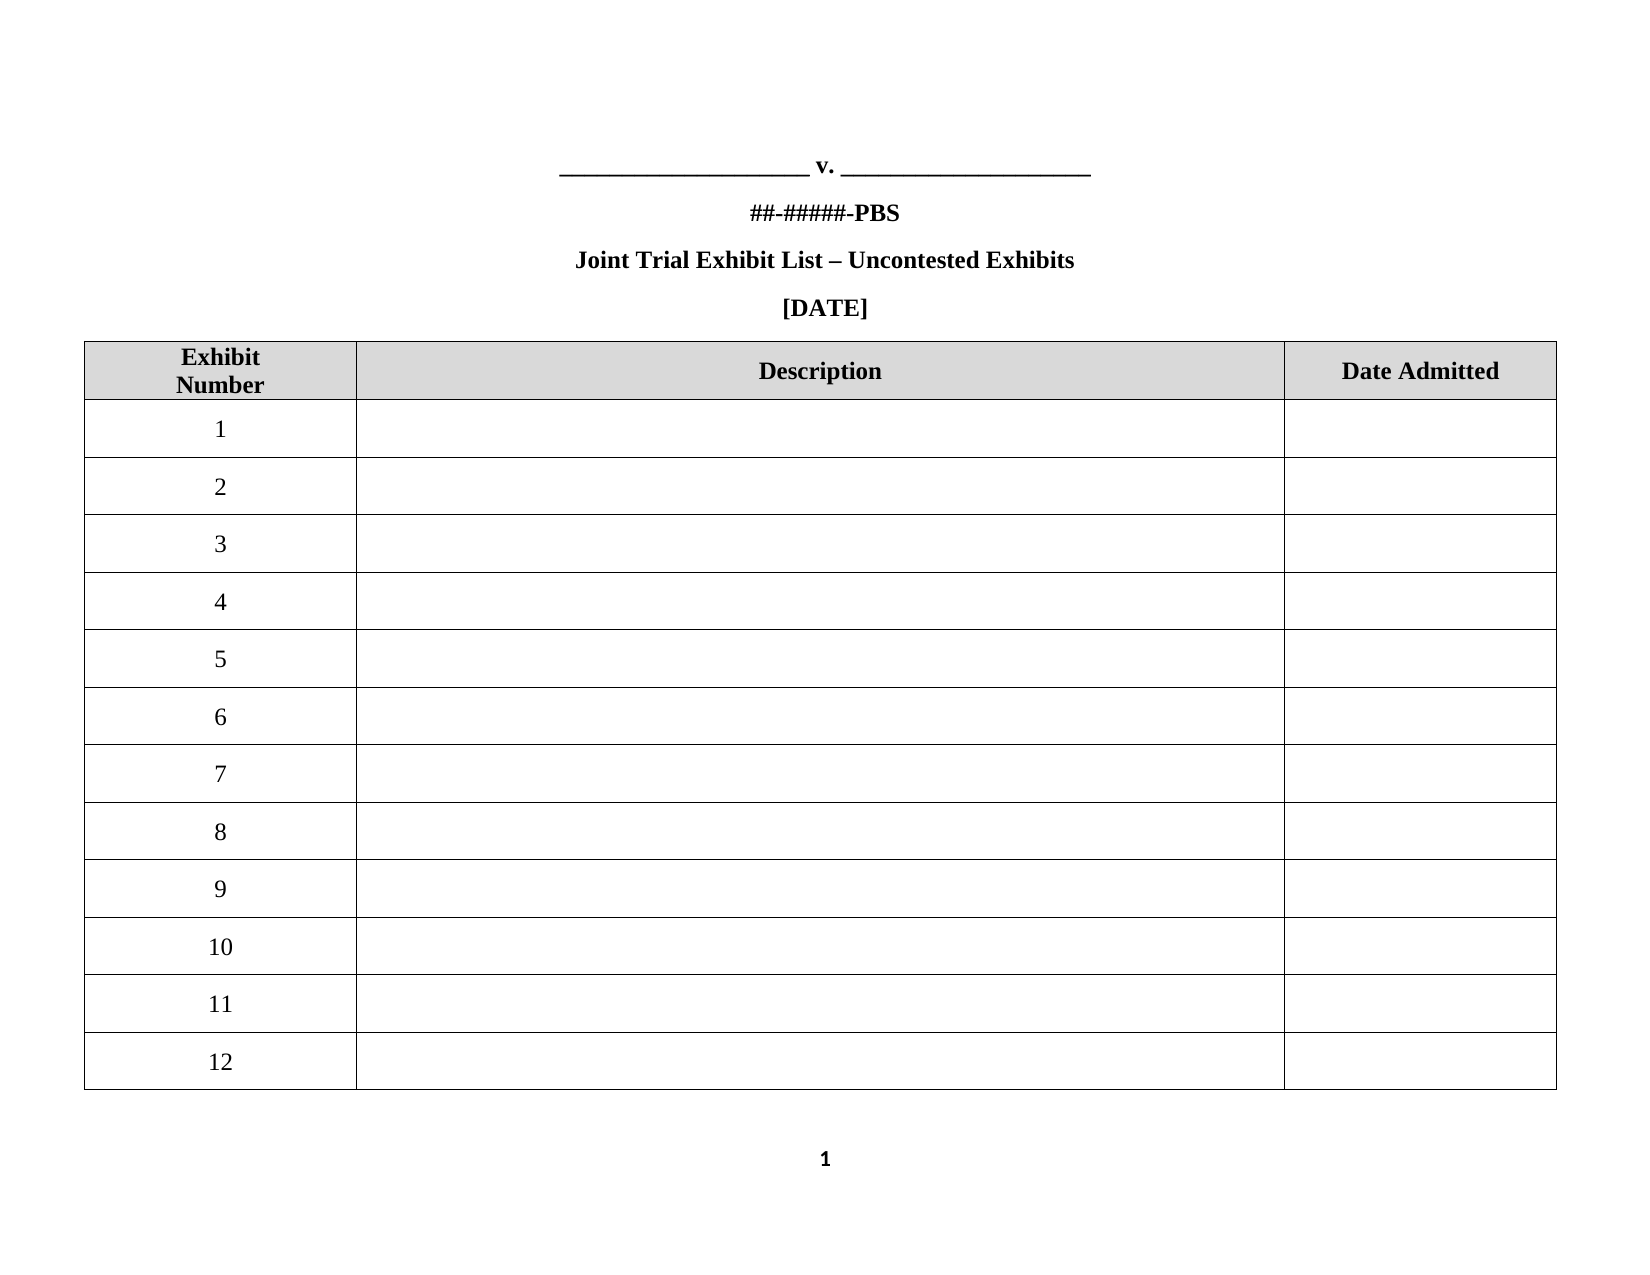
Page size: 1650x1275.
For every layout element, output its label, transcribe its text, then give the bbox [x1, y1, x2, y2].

table_cell 11 [85, 975, 356, 1032]
table_cell 7 [85, 745, 356, 802]
text [DATE] [75, 293, 1575, 322]
table_cell [1285, 745, 1556, 802]
table_cell [1285, 688, 1556, 744]
table_cell 6 [85, 688, 356, 744]
table_cell [357, 975, 1284, 1032]
table_cell [357, 1033, 1284, 1089]
table_cell [1285, 803, 1556, 859]
table_cell 1 [85, 400, 356, 457]
table_cell [1285, 400, 1556, 457]
table_cell 2 [85, 458, 356, 514]
table_cell 4 [85, 573, 356, 629]
text ##-#####-PBS [75, 198, 1575, 226]
table_cell [357, 860, 1284, 917]
table_cell [357, 400, 1284, 457]
table_cell [1285, 1033, 1556, 1089]
table_cell 8 [85, 803, 356, 859]
table_cell 10 [85, 918, 356, 974]
table_cell [357, 803, 1284, 859]
table_cell 3 [85, 515, 356, 572]
table_cell [1285, 860, 1556, 917]
text Joint Trial Exhibit List – Uncontested Exhibits [75, 245, 1575, 274]
table_cell [1285, 975, 1556, 1032]
table_cell [1285, 630, 1556, 687]
table_header Exhibit Number [85, 342, 356, 399]
table_cell [357, 630, 1284, 687]
table_cell [357, 918, 1284, 974]
table_cell [357, 573, 1284, 629]
table_cell 5 [85, 630, 356, 687]
table_cell [1285, 458, 1556, 514]
table_cell [357, 688, 1284, 744]
text ____________________ v. ____________________ [75, 150, 1575, 179]
table_cell [357, 458, 1284, 514]
table_cell [357, 745, 1284, 802]
table_cell [357, 515, 1284, 572]
table_header Description [357, 342, 1284, 399]
table_cell [1285, 918, 1556, 974]
table_cell 12 [85, 1033, 356, 1089]
table_cell [1285, 515, 1556, 572]
table_cell 9 [85, 860, 356, 917]
table_header Date Admitted [1285, 342, 1556, 399]
table_cell [1285, 573, 1556, 629]
